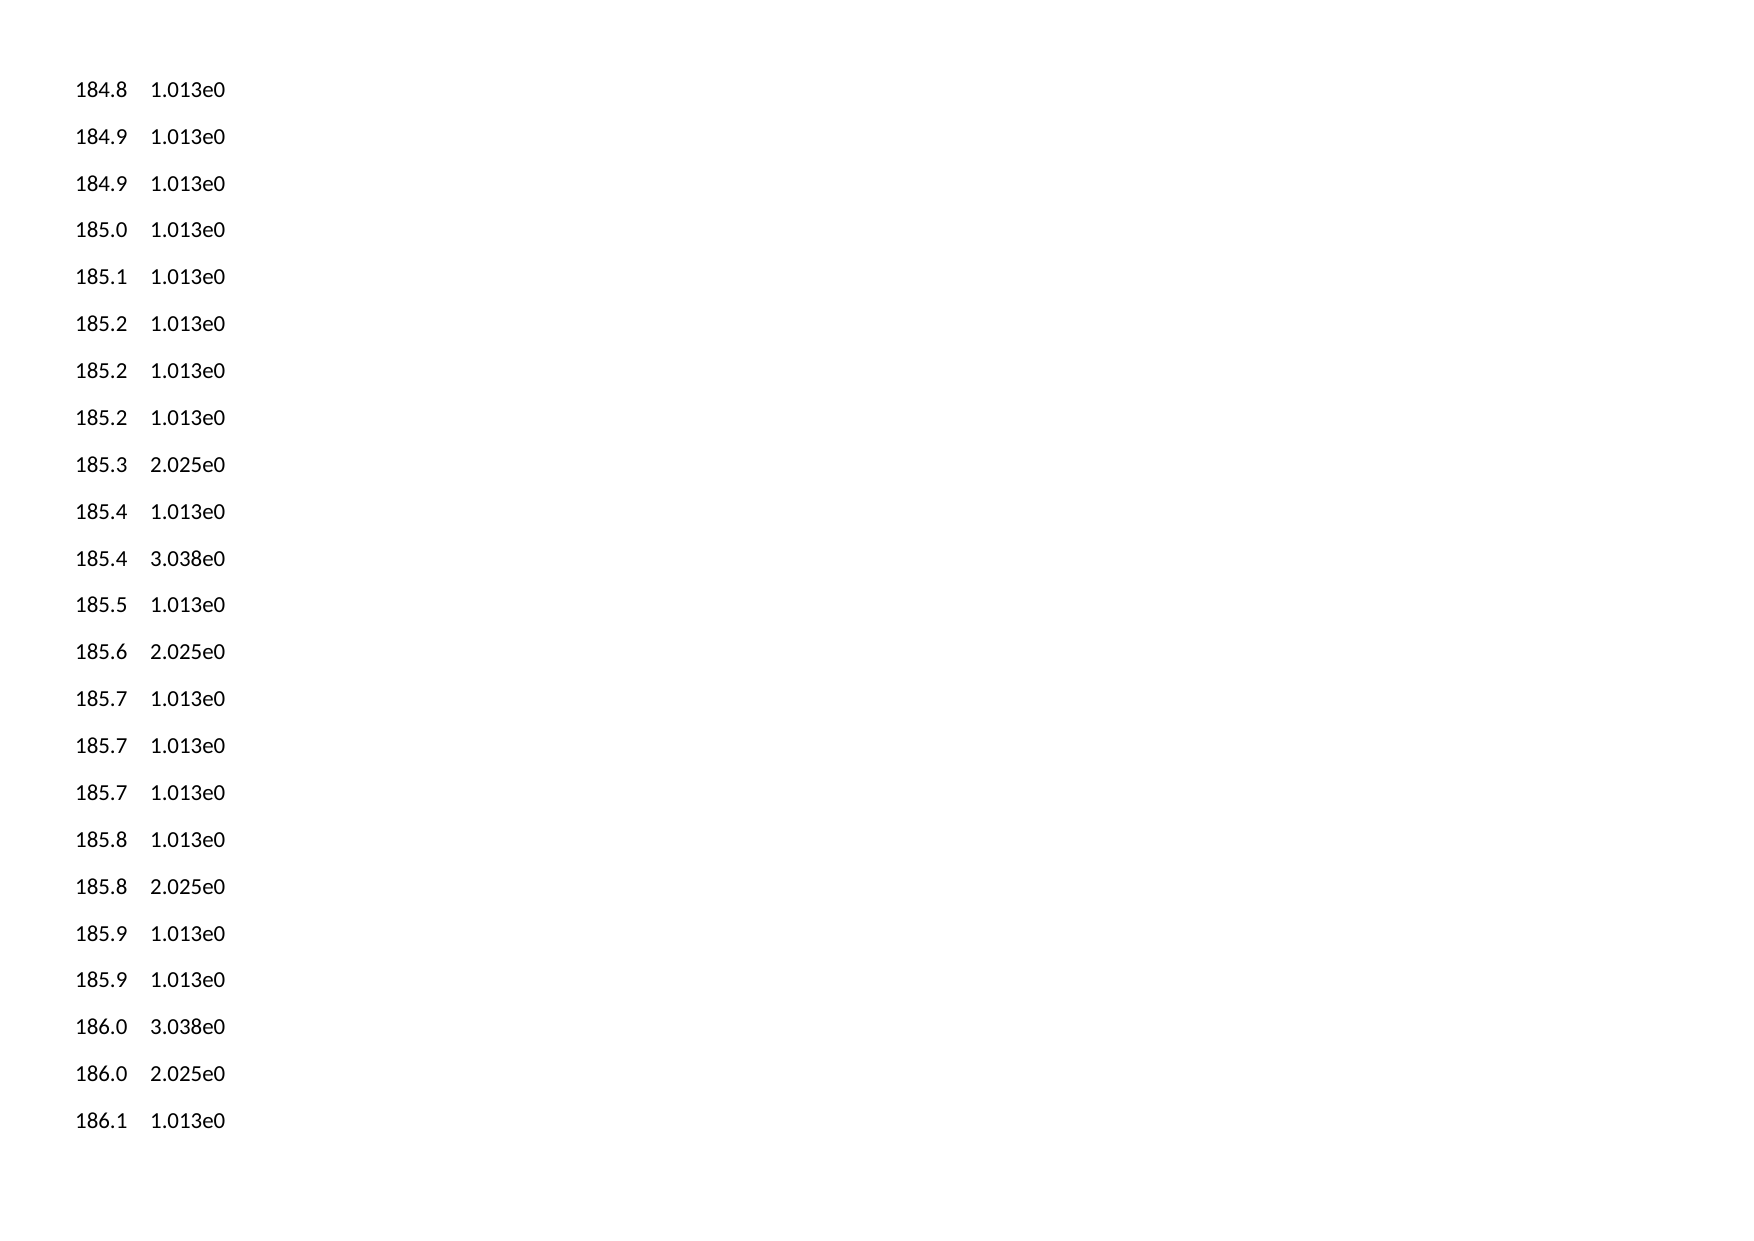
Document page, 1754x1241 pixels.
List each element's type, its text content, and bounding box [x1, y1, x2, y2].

text 185.6 2.025e0 [75, 637, 1679, 666]
text 185.7 1.013e0 [75, 731, 1679, 759]
text 185.7 1.013e0 [75, 778, 1679, 806]
text 185.1 1.013e0 [75, 262, 1679, 291]
text 185.8 1.013e0 [75, 825, 1679, 853]
text 186.1 1.013e0 [75, 1106, 1679, 1134]
text 185.2 1.013e0 [75, 309, 1679, 337]
text 184.9 1.013e0 [75, 169, 1679, 197]
text 185.8 2.025e0 [75, 872, 1679, 900]
text 185.4 3.038e0 [75, 544, 1679, 572]
text 186.0 2.025e0 [75, 1059, 1679, 1087]
text 186.0 3.038e0 [75, 1012, 1679, 1041]
text 185.9 1.013e0 [75, 919, 1679, 947]
text 185.7 1.013e0 [75, 684, 1679, 712]
text 185.9 1.013e0 [75, 966, 1679, 994]
text 185.2 1.013e0 [75, 403, 1679, 431]
text 185.4 1.013e0 [75, 497, 1679, 525]
text 185.5 1.013e0 [75, 591, 1679, 619]
text 185.3 2.025e0 [75, 450, 1679, 478]
text 184.8 1.013e0 [75, 75, 1679, 103]
text 185.2 1.013e0 [75, 356, 1679, 384]
text 184.9 1.013e0 [75, 122, 1679, 150]
text 185.0 1.013e0 [75, 216, 1679, 244]
